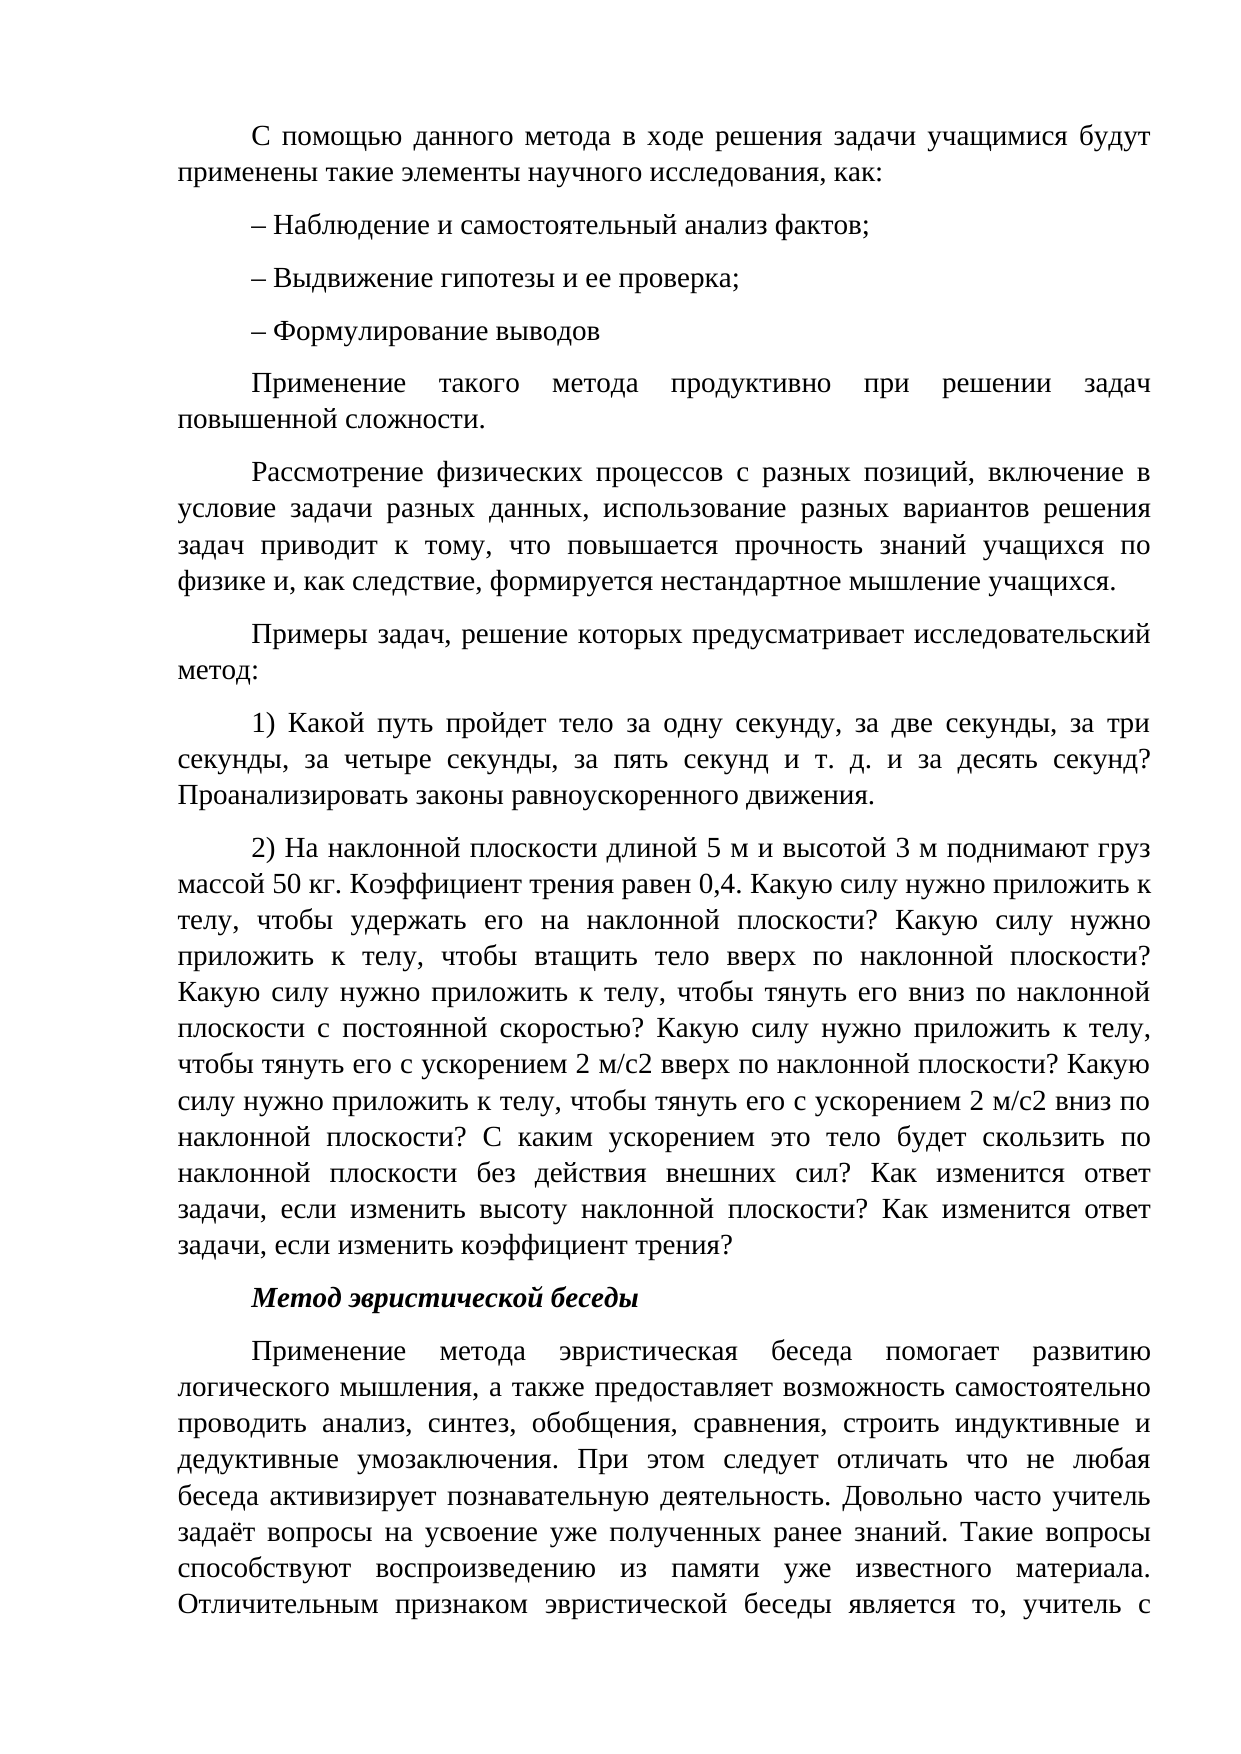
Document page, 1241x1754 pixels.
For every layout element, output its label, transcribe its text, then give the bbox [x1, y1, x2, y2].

text Применение такого метода продуктивно при решении задач повышенной сложности. [177, 366, 1152, 435]
text Метод эвристической беседы [177, 1280, 1152, 1314]
text – Выдвижение гипотезы и ее проверка; [177, 260, 1152, 293]
text 2) На наклонной плоскости длиной 5 м и высотой 3 м поднимают груз массой 50 кг. Коэффициент трения равен 0,4. Какую силу нужно приложить к телу, чтобы удержать его на наклонной плоскости? Какую силу нужно приложить к телу, чтобы втащить тело вверх по наклонной плоскости? Какую силу нужно приложить к телу, чтобы тянуть его вниз по наклонной плоскости с постоянной скоростью? Какую силу нужно приложить к телу, чтобы тянуть его с ускорением 2 м/с2 вверх по наклонной плоскости? Какую силу нужно приложить к телу, чтобы тянуть его с ускорением 2 м/с2 вниз по наклонной плоскости? С каким ускорением это тело будет скользить по наклонной плоскости без действия внешних сил? Как изменится ответ задачи, если изменить высоту наклонной плоскости? Как изменится ответ задачи, если изменить коэффициент трения? [177, 830, 1152, 1261]
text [177, 1333, 1152, 1619]
text Рассмотрение физических процессов с разных позиций, включение в условие задачи разных данных, использование разных вариантов решения задач приводит к тому, что повышается прочность знаний учащихся по физике и, как следствие, формируется нестандартное мышление учащихся. [177, 454, 1152, 596]
text Примеры задач, решение которых предусматривает исследовательский метод: [177, 616, 1152, 685]
text – Наблюдение и самостоятельный анализ фактов; [177, 207, 1152, 241]
text 1) Какой путь пройдет тело за одну секунду, за две секунды, за три секунды, за четыре секунды, за пять секунд и т. д. и за десять секунд? Проанализировать законы равноускоренного движения. [177, 705, 1152, 811]
text С помощью данного метода в ходе решения задачи учащимися будут применены такие элементы научного исследования, как: [177, 118, 1152, 188]
text – Формулирование выводов [177, 313, 1152, 346]
